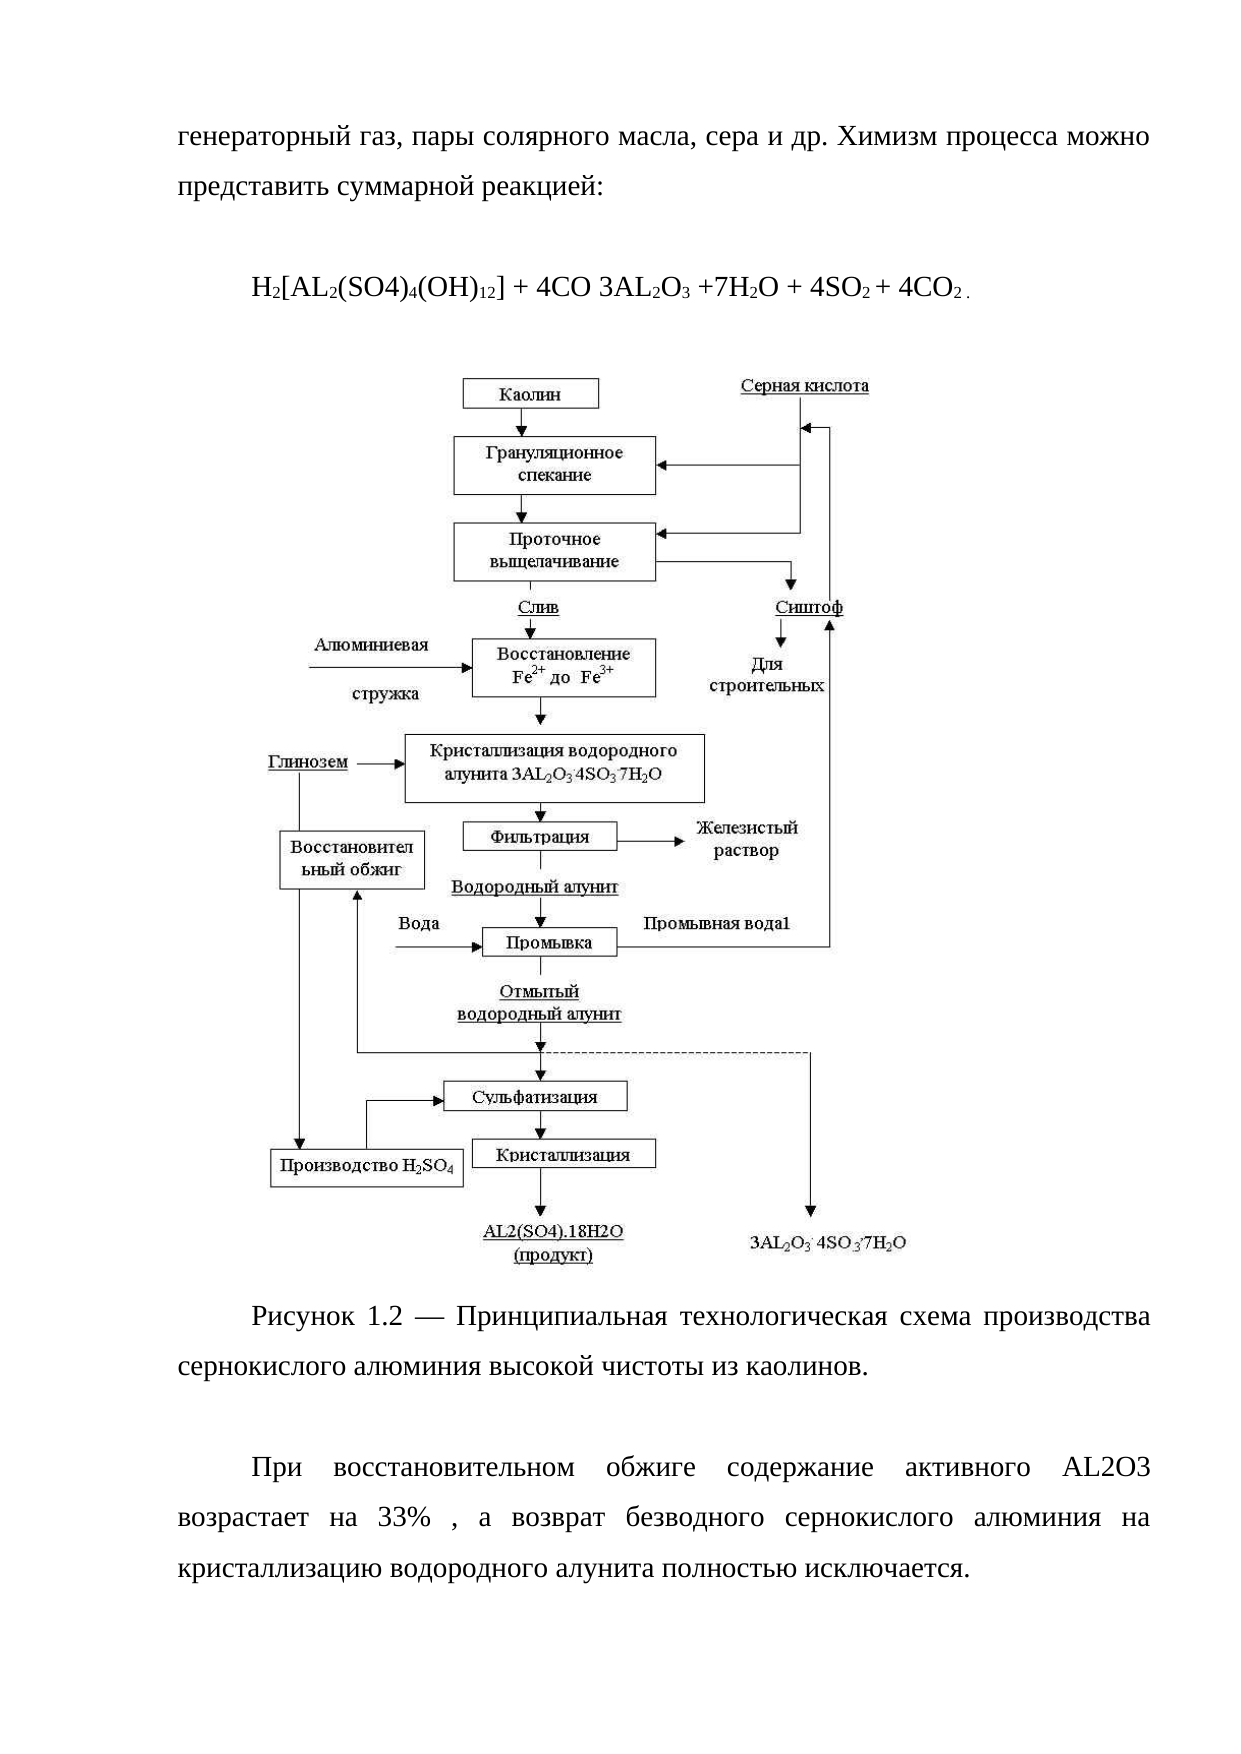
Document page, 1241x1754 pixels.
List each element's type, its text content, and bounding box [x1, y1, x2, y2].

text Рисунок 1.2 — Принципиальная технологическая схема производства сернокислого алюминия высокой чистоты из каолинов. [177, 1298, 1152, 1382]
text H2[AL2(SO4)4(OH)12] + 4CO 3AL2O3 +7H2O + 4SO2 + 4CO2 . [177, 269, 1152, 303]
picture [251, 369, 927, 1284]
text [177, 118, 1152, 202]
text При восстановительном обжиге содержание активного AL2O3 возрастает на 33% , а возврат безводного сернокислого алюминия на кристаллизацию водородного алунита полностью исключается. [177, 1449, 1152, 1583]
